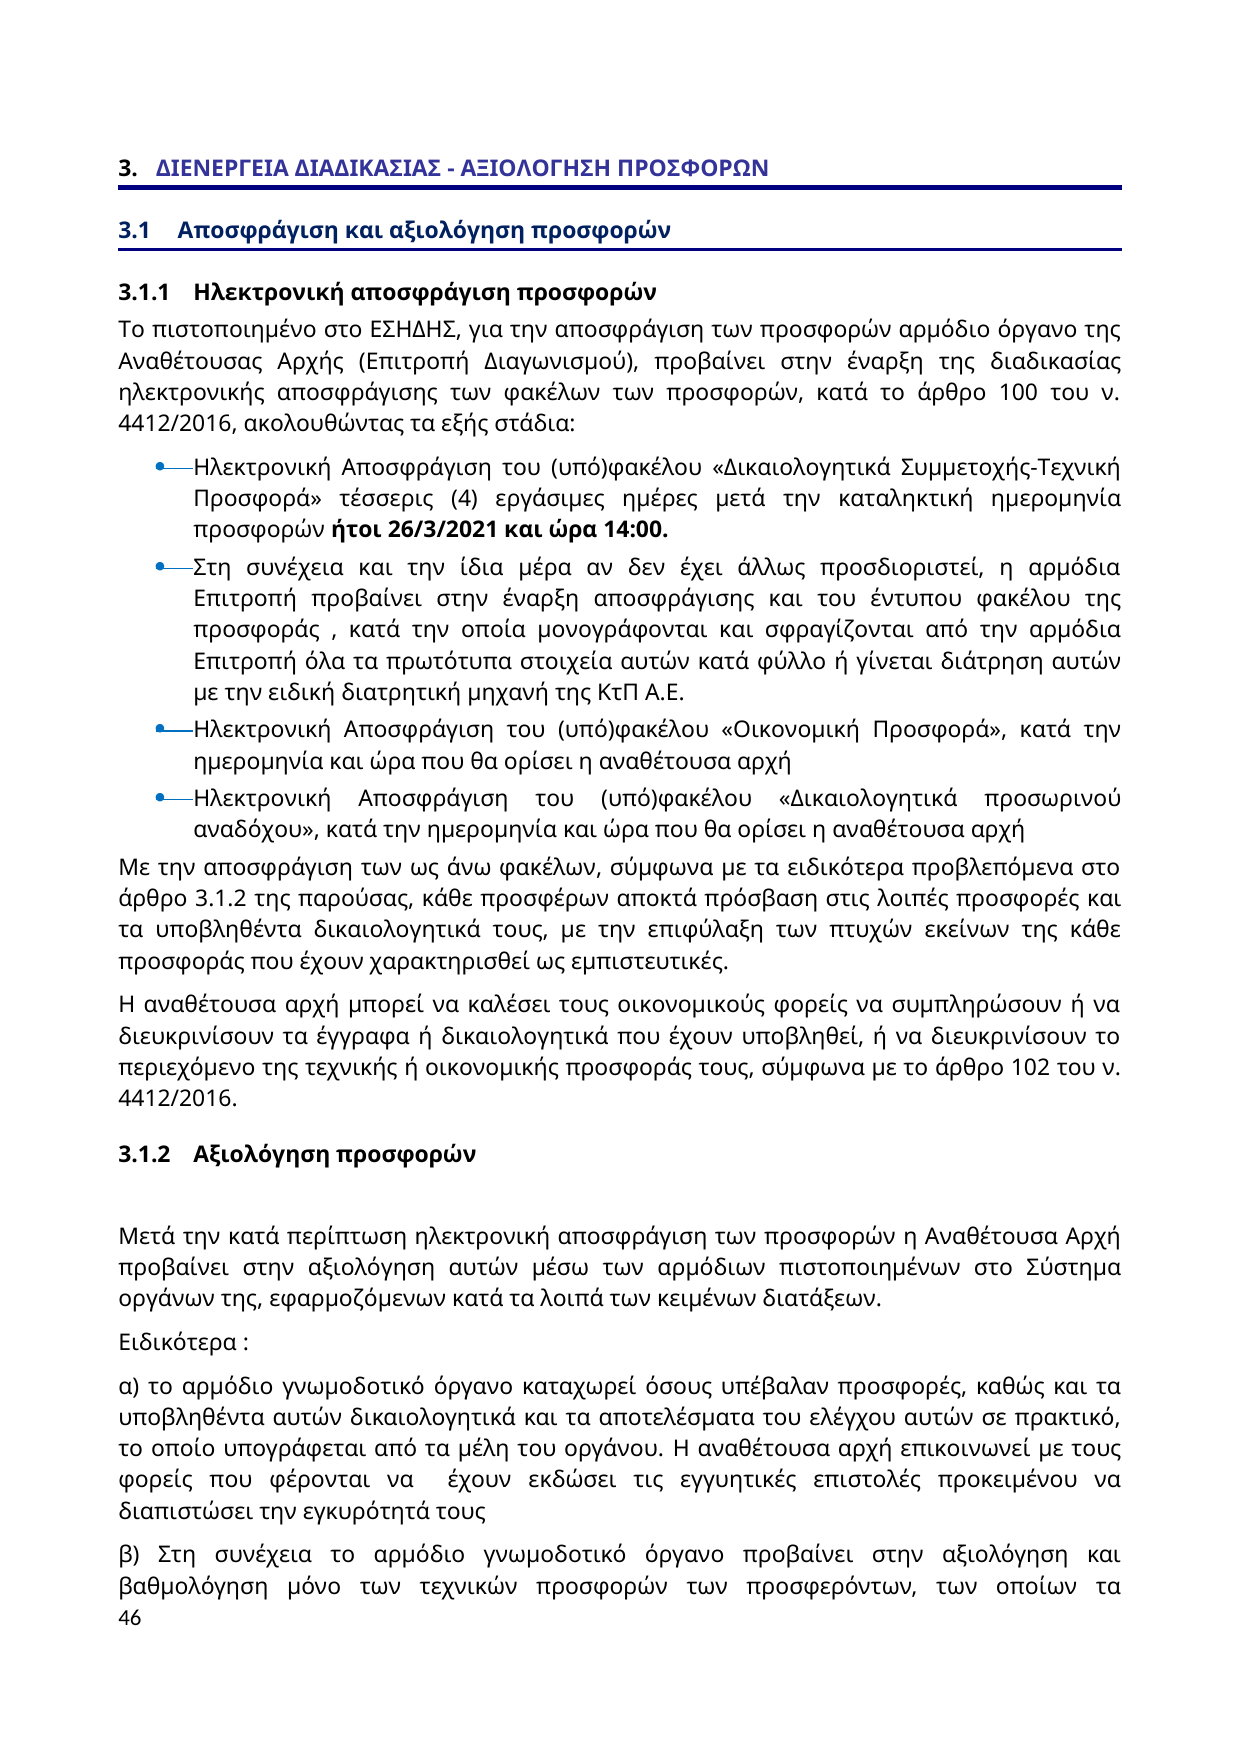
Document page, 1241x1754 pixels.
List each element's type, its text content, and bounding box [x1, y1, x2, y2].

text α) το αρμόδιο γνωμοδοτικό όργανο καταχωρεί όσους υπέβαλαν προσφορές, καθώς και τα υποβληθέντα αυτών δικαιολογητικά και τα αποτελέσματα του ελέγχου αυτών σε πρακτικό, το οποίο υπογράφεται από τα μέλη του οργάνου. Η αναθέτουσα αρχή επικοινωνεί με τους φορείς που φέρονται να έχουν εκδώσει τις εγγυητικές επιστολές προκειμένου να διαπιστώσει την εγκυρότητά τους [118, 1370, 1122, 1526]
text Η αναθέτουσα αρχή μπορεί να καλέσει τους οικονομικούς φορείς να συμπληρώσουν ή να διευκρινίσουν τα έγγραφα ή δικαιολογητικά που έχουν υποβληθεί, ή να διευκρινίσουν το περιεχόμενο της τεχνικής ή οικονομικής προσφοράς τους, σύμφωνα με το άρθρο 102 του ν. 4412/2016. [118, 988, 1122, 1113]
subtitle Αξιολόγηση προσφορών [118, 1138, 1122, 1170]
text Το πιστοποιημένο στο ΕΣΗΔΗΣ, για την αποσφράγιση των προσφορών αρμόδιο όργανο της Αναθέτουσας Αρχής (Επιτροπή Διαγωνισμού), προβαίνει στην έναρξη της διαδικασίας ηλεκτρονικής αποσφράγισης των φακέλων των προσφορών, κατά το άρθρο 100 του ν. 4412/2016, ακολουθώντας τα εξής στάδια: [118, 313, 1122, 438]
list Ηλεκτρονική Αποσφράγιση του (υπό)φακέλου «Οικονομική Προσφορά», κατά την ημερομηνία και ώρα που θα ορίσει η αναθέτουσα αρχή [156, 713, 1122, 776]
subtitle Ηλεκτρονική αποσφράγιση προσφορών [118, 276, 1122, 307]
text Μετά την κατά περίπτωση ηλεκτρονική αποσφράγιση των προσφορών η Αναθέτουσα Αρχή προβαίνει στην αξιολόγηση αυτών μέσω των αρμόδιων πιστοποιημένων στο Σύστημα οργάνων της, εφαρμοζόμενων κατά τα λοιπά των κειμένων διατάξεων. [118, 1220, 1122, 1313]
list Ηλεκτρονική Αποσφράγιση του (υπό)φακέλου «Δικαιολογητικά προσωρινού αναδόχου», κατά την ημερομηνία και ώρα που θα ορίσει η αναθέτουσα αρχή [156, 782, 1122, 845]
subtitle Αποσφράγιση και αξιολόγηση προσφορών [118, 214, 1122, 248]
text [118, 1538, 1122, 1601]
text Ειδικότερα : [118, 1326, 1122, 1357]
list Στη συνέχεια και την ίδια μέρα αν δεν έχει άλλως προσδιοριστεί, η αρμόδια Επιτροπή προβαίνει στην έναρξη αποσφράγισης και του έντυπου φακέλου της προσφοράς , κατά την οποία μονογράφονται και σφραγίζονται από την αρμόδια Επιτροπή όλα τα πρωτότυπα στοιχεία αυτών κατά φύλλο ή γίνεται διάτρηση αυτών με την ειδική διατρητική μηχανή της ΚτΠ Α.Ε. [156, 551, 1122, 707]
list Ηλεκτρονική Αποσφράγιση του (υπό)φακέλου «Δικαιολογητικά Συμμετοχής-Τεχνική Προσφορά» τέσσερις (4) εργάσιμες ημέρες μετά την καταληκτική ημερομηνία προσφορών ήτοι 26/3/2021 και ώρα 14:00. [156, 451, 1122, 545]
subtitle ΔΙΕΝΕΡΓΕΙΑ ΔΙΑΔΙΚΑΣΙΑΣ - ΑΞΙΟΛΟΓΗΣΗ ΠΡΟΣΦΟΡΩΝ [118, 151, 1122, 185]
text Με την αποσφράγιση των ως άνω φακέλων, σύμφωνα με τα ειδικότερα προβλεπόμενα στο άρθρο ‎3.1.2 της παρούσας, κάθε προσφέρων αποκτά πρόσβαση στις λοιπές προσφορές και τα υποβληθέντα δικαιολογητικά τους, με την επιφύλαξη των πτυχών εκείνων της κάθε προσφοράς που έχουν χαρακτηρισθεί ως εμπιστευτικές. [118, 851, 1122, 976]
